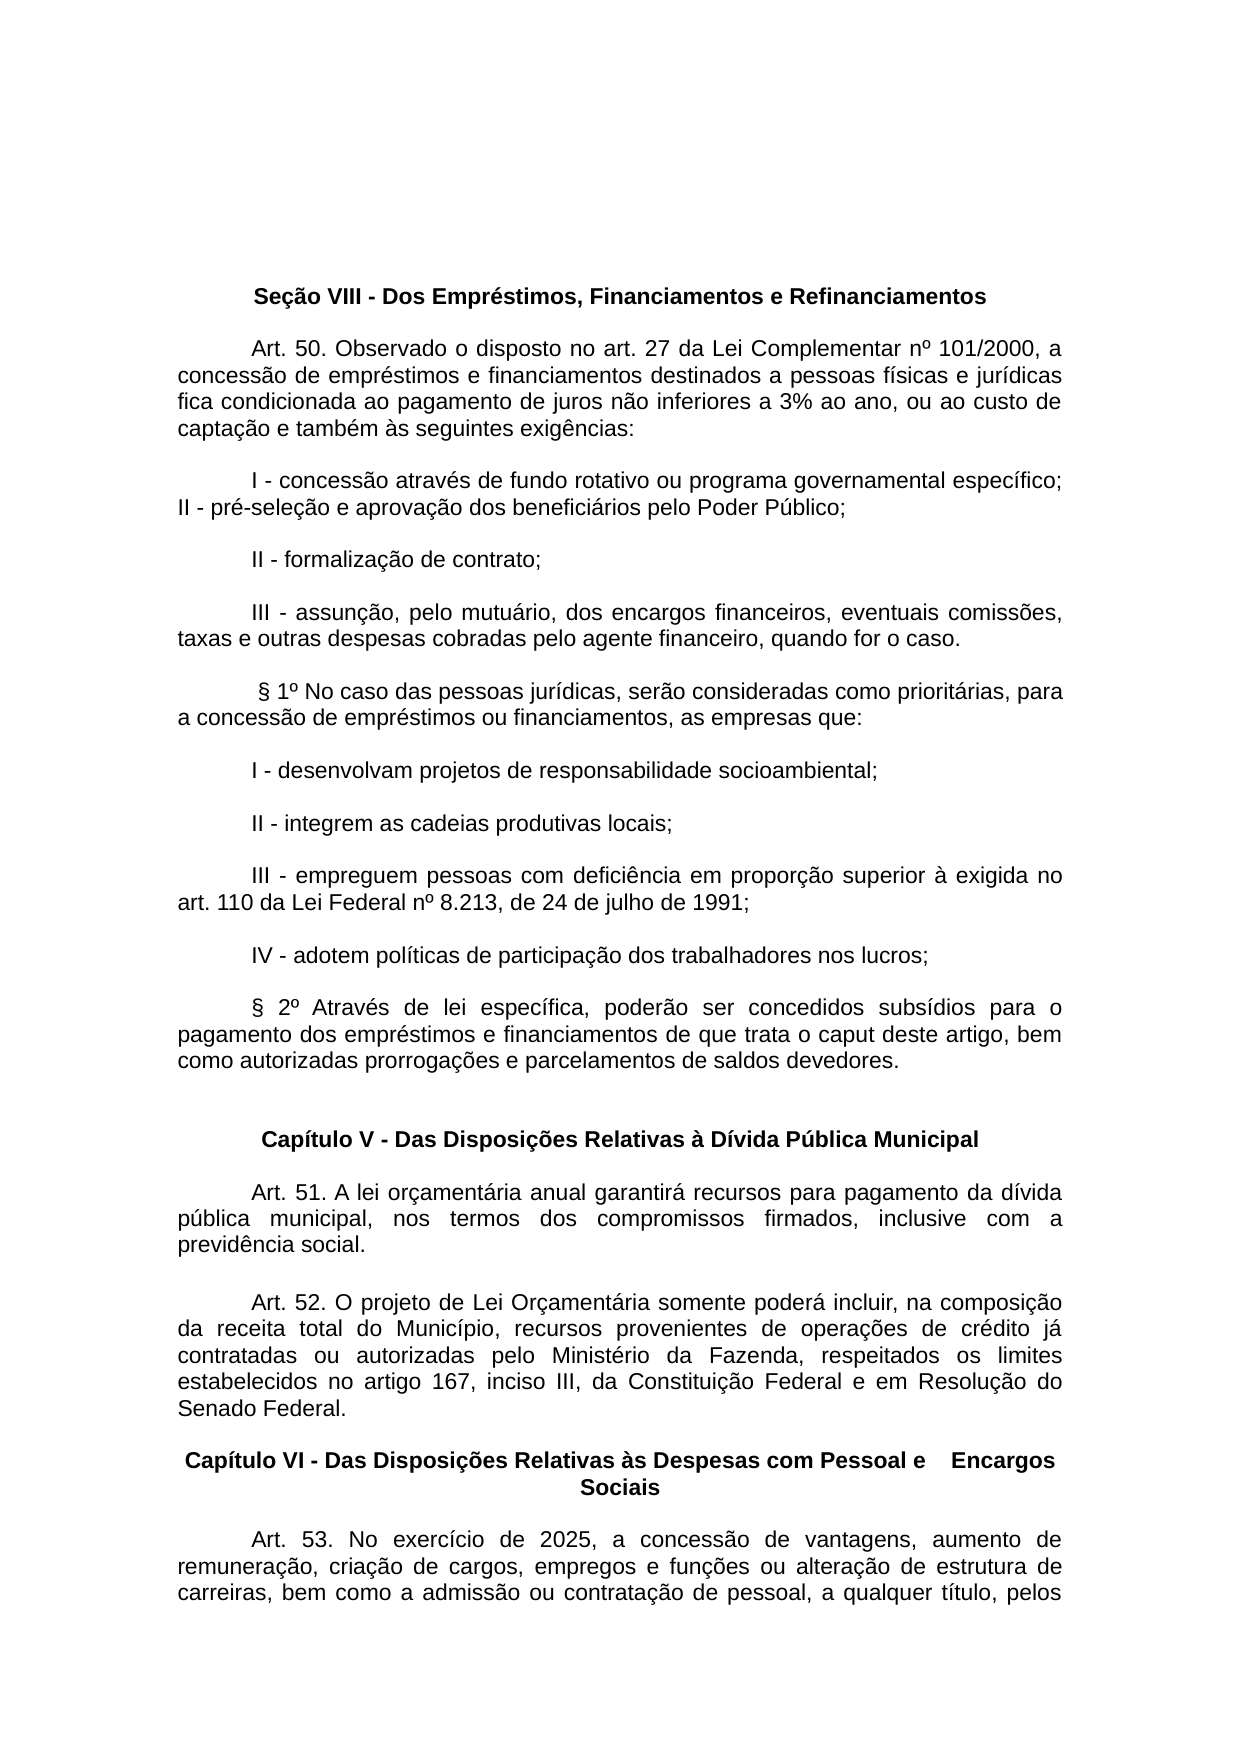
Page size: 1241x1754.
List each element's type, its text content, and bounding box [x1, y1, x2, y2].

text III - empreguem pessoas com deficiência em proporção superior à exigida no art. 110 da Lei Federal nº 8.213, de 24 de julho de 1991; [177, 862, 1063, 915]
text § 1º No caso das pessoas jurídicas, serão consideradas como prioritárias, para a concessão de empréstimos ou financiamentos, as empresas que: [177, 678, 1063, 731]
text Art. 51. A lei orçamentária anual garantirá recursos para pagamento da dívida pública municipal, nos termos dos compromissos firmados, inclusive com a previdência social. [177, 1179, 1063, 1258]
text Seção VIII - Dos Empréstimos, Financiamentos e Refinanciamentos [177, 283, 1063, 309]
text Art. 50. Observado o disposto no art. 27 da Lei Complementar nº 101/2000, a concessão de empréstimos e financiamentos destinados a pessoas físicas e jurídicas fica condicionada ao pagamento de juros não inferiores a 3% ao ano, ou ao custo de captação e também às seguintes exigências: [177, 335, 1063, 441]
text § 2º Através de lei específica, poderão ser concedidos subsídios para o pagamento dos empréstimos e financiamentos de que trata o caput deste artigo, bem como autorizadas prorrogações e parcelamentos de saldos devedores. [177, 994, 1063, 1073]
text Art. 52. O projeto de Lei Orçamentária somente poderá incluir, na composição da receita total do Município, recursos provenientes de operações de crédito já contratadas ou autorizadas pelo Ministério da Fazenda, respeitados os limites estabelecidos no artigo 167, inciso III, da Constituição Federal e em Resolução do Senado Federal. [177, 1289, 1063, 1421]
text Capítulo VI - Das Disposições Relativas às Despesas com Pessoal e Encargos Sociais [177, 1447, 1063, 1500]
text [177, 1526, 1063, 1605]
text III - assunção, pelo mutuário, dos encargos financeiros, eventuais comissões, taxas e outras despesas cobradas pelo agente financeiro, quando for o caso. [177, 599, 1063, 652]
text IV - adotem políticas de participação dos trabalhadores nos lucros; [177, 942, 1063, 968]
text II - formalização de contrato; [177, 546, 1063, 573]
text I - desenvolvam projetos de responsabilidade socioambiental; [177, 757, 1063, 783]
text I - concessão através de fundo rotativo ou programa governamental específico; II - pré-seleção e aprovação dos beneficiários pelo Poder Público; [177, 467, 1063, 520]
text II - integrem as cadeias produtivas locais; [177, 810, 1063, 836]
text Capítulo V - Das Disposições Relativas à Dívida Pública Municipal [177, 1126, 1063, 1152]
